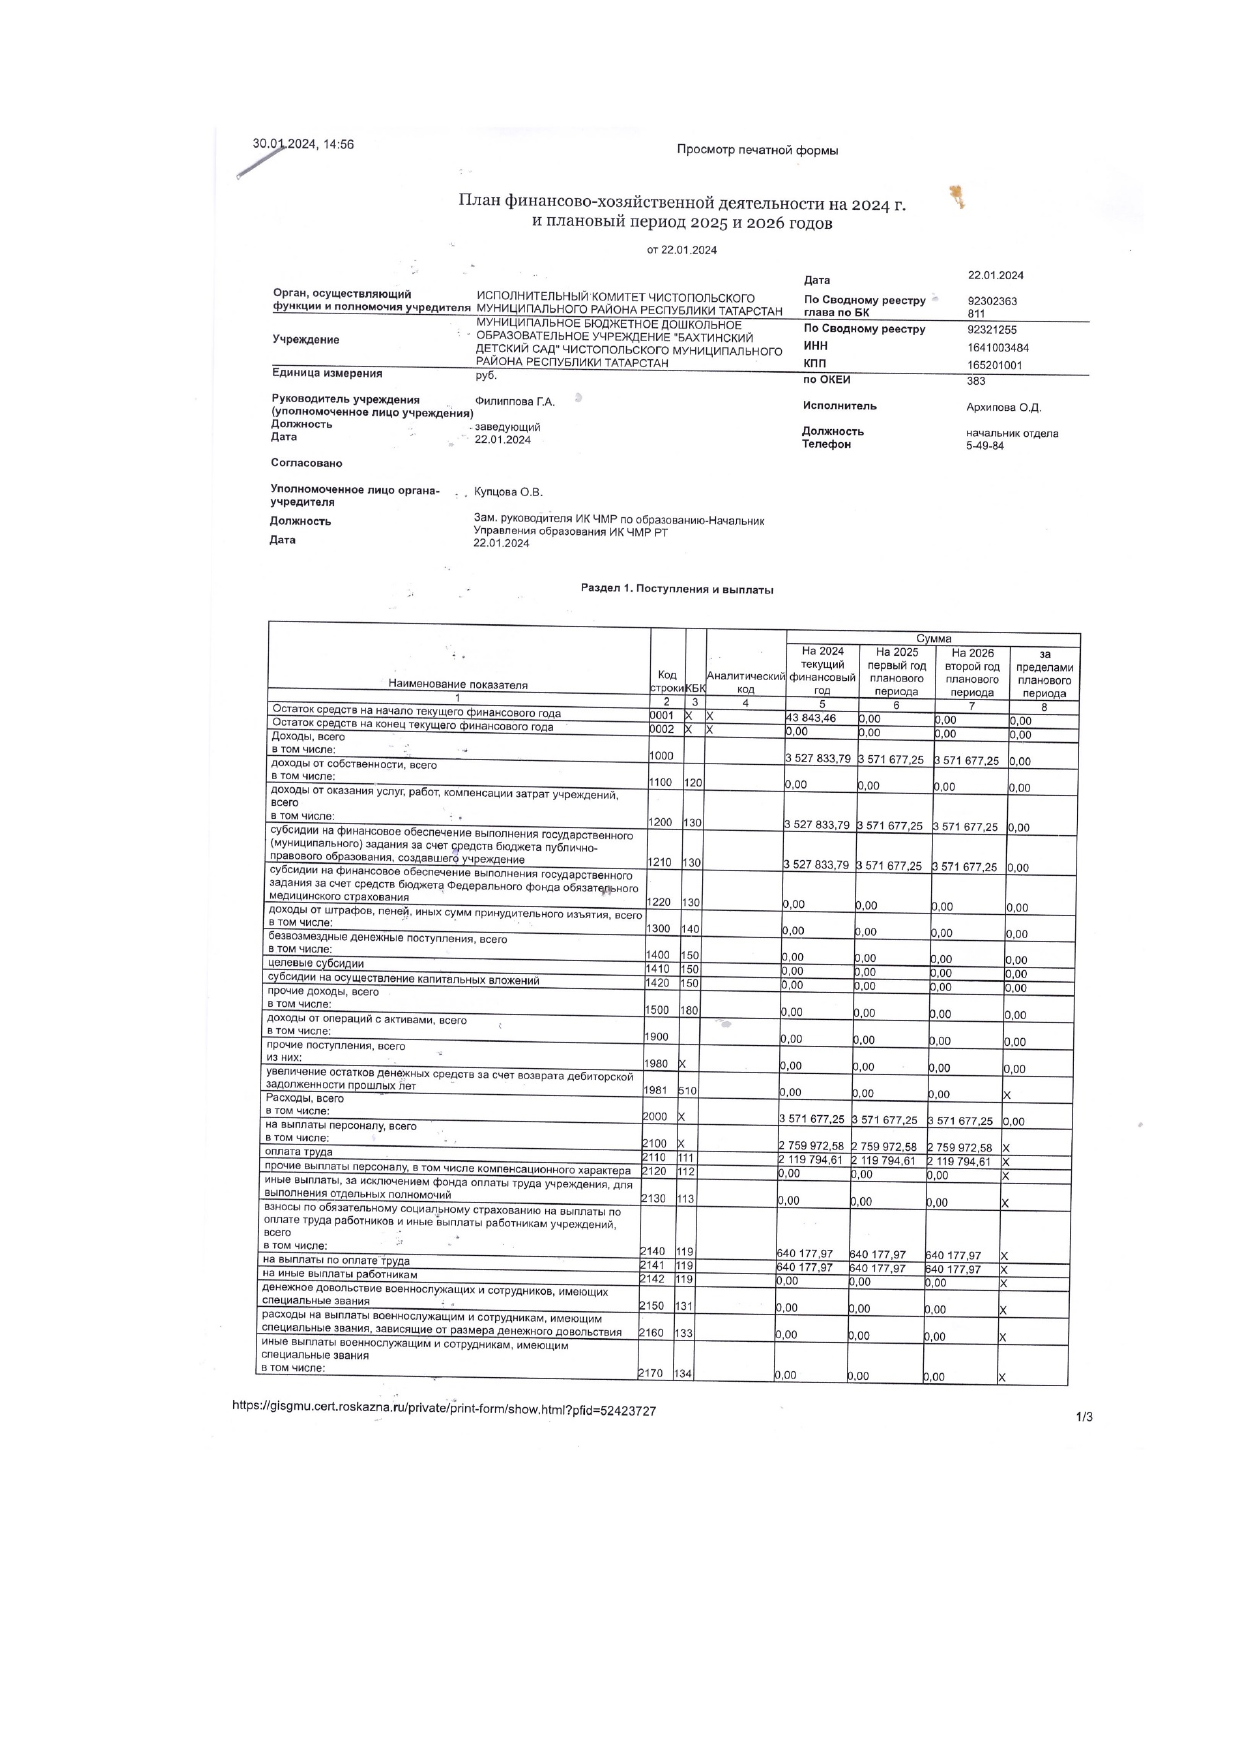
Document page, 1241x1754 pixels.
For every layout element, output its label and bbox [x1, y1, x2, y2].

picture [177, 118, 1152, 1458]
